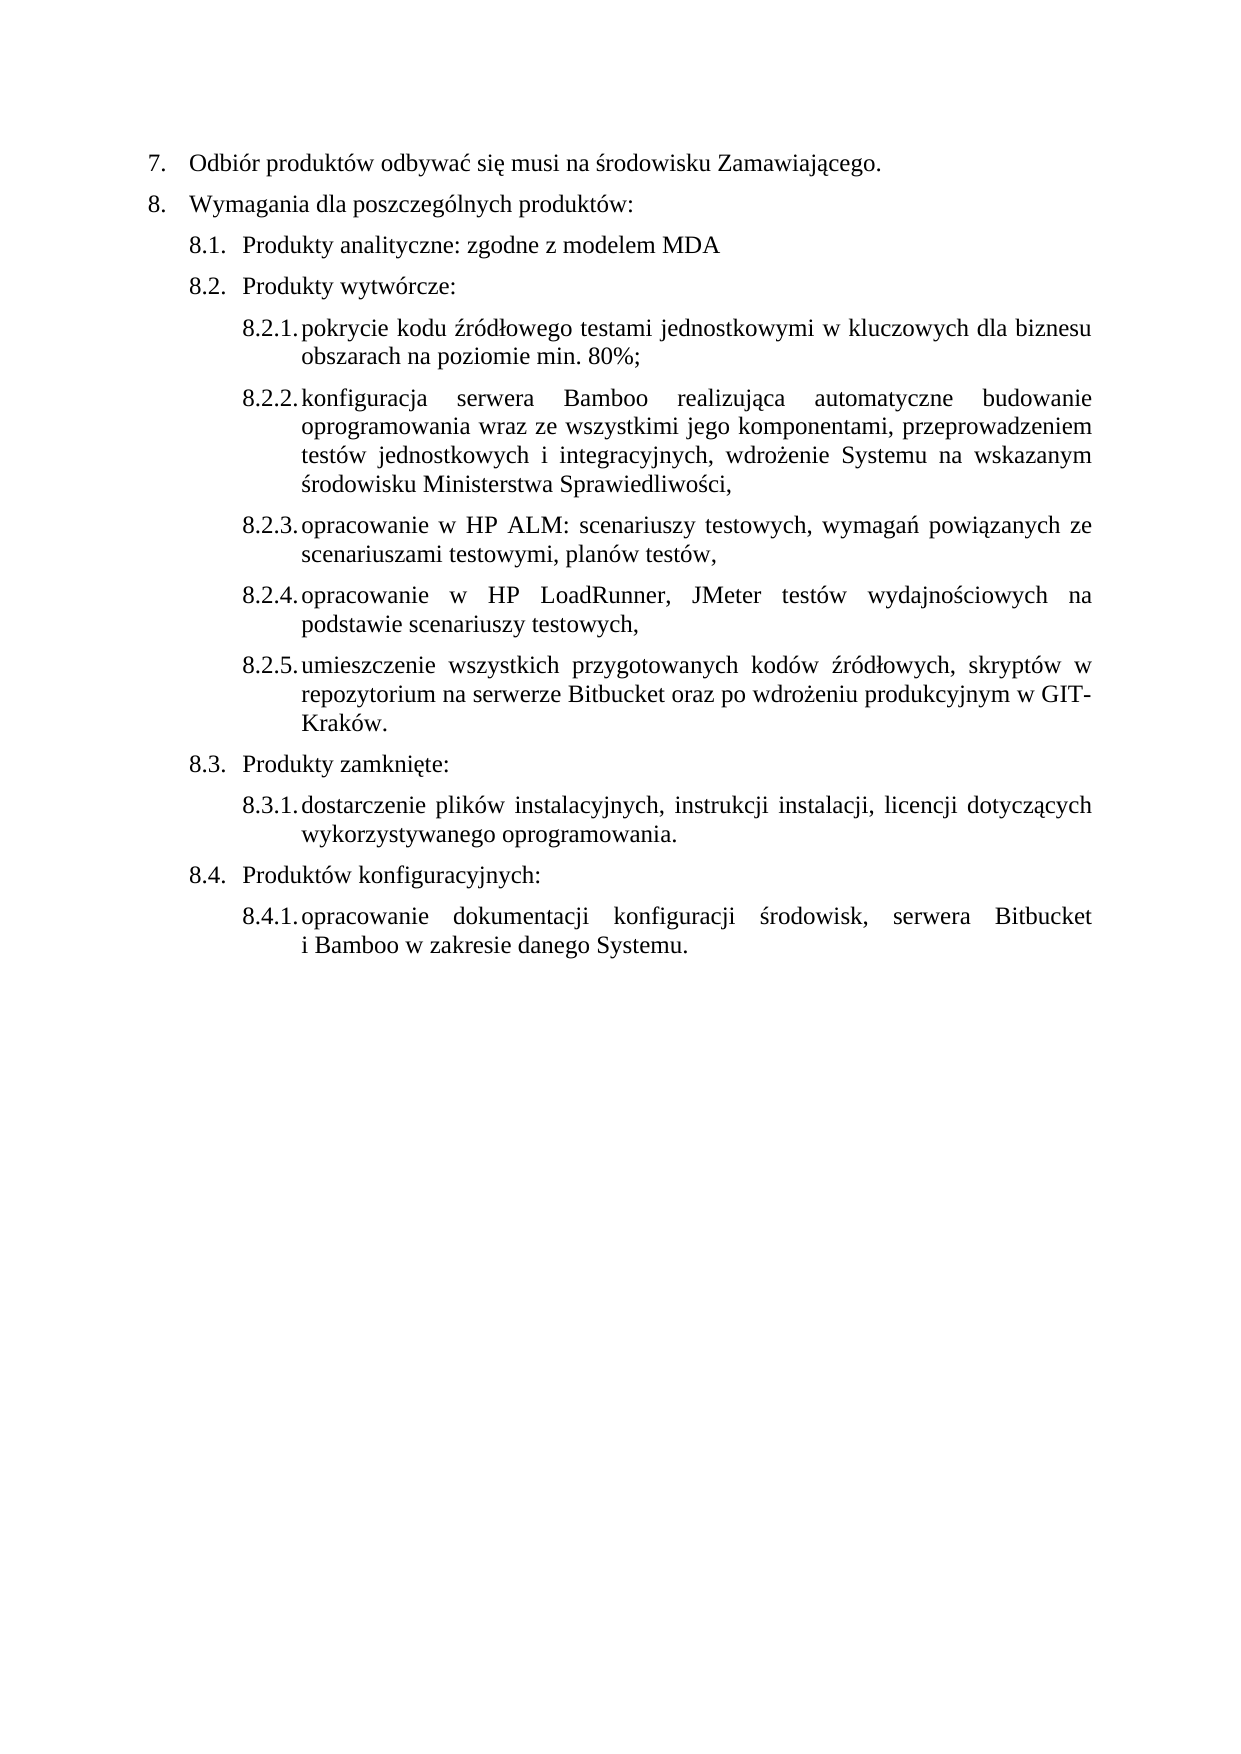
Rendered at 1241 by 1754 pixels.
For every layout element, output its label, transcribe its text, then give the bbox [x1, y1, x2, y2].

list pokrycie kodu źródłowego testami jednostkowymi w kluczowych dla biznesu obszarach na poziomie min. 80%; [242, 313, 1093, 370]
list dostarczenie plików instalacyjnych, instrukcji instalacji, licencji dotyczących wykorzystywanego oprogramowania. [242, 790, 1093, 848]
list opracowanie dokumentacji konfiguracji środowisk, serwera Bitbucket i Bamboo w zakresie danego Systemu. [242, 901, 1093, 959]
list konfiguracja serwera Bamboo realizująca automatyczne budowanie oprogramowania wraz ze wszystkimi jego komponentami, przeprowadzeniem testów jednostkowych i integracyjnych, wdrożenie Systemu na wskazanym środowisku Ministerstwa Sprawiedliwości, [242, 383, 1093, 498]
list Wymagania dla poszczególnych produktów: [148, 189, 1093, 218]
list Produkty wytwórcze: [189, 271, 1093, 300]
list Produkty analityczne: zgodne z modelem MDA [189, 230, 1093, 259]
list Produktów konfiguracyjnych: [189, 860, 1093, 889]
list opracowanie w HP LoadRunner, JMeter testów wydajnościowych na podstawie scenariuszy testowych, [242, 580, 1093, 638]
list umieszczenie wszystkich przygotowanych kodów źródłowych, skryptów w repozytorium na serwerze Bitbucket oraz po wdrożeniu produkcyjnym w GIT-Kraków. [242, 650, 1093, 736]
list opracowanie w HP ALM: scenariuszy testowych, wymagań powiązanych ze scenariuszami testowymi, planów testów, [242, 510, 1093, 568]
list Produkty zamknięte: [189, 749, 1093, 778]
list Odbiór produktów odbywać się musi na środowisku Zamawiającego. [148, 148, 1093, 176]
